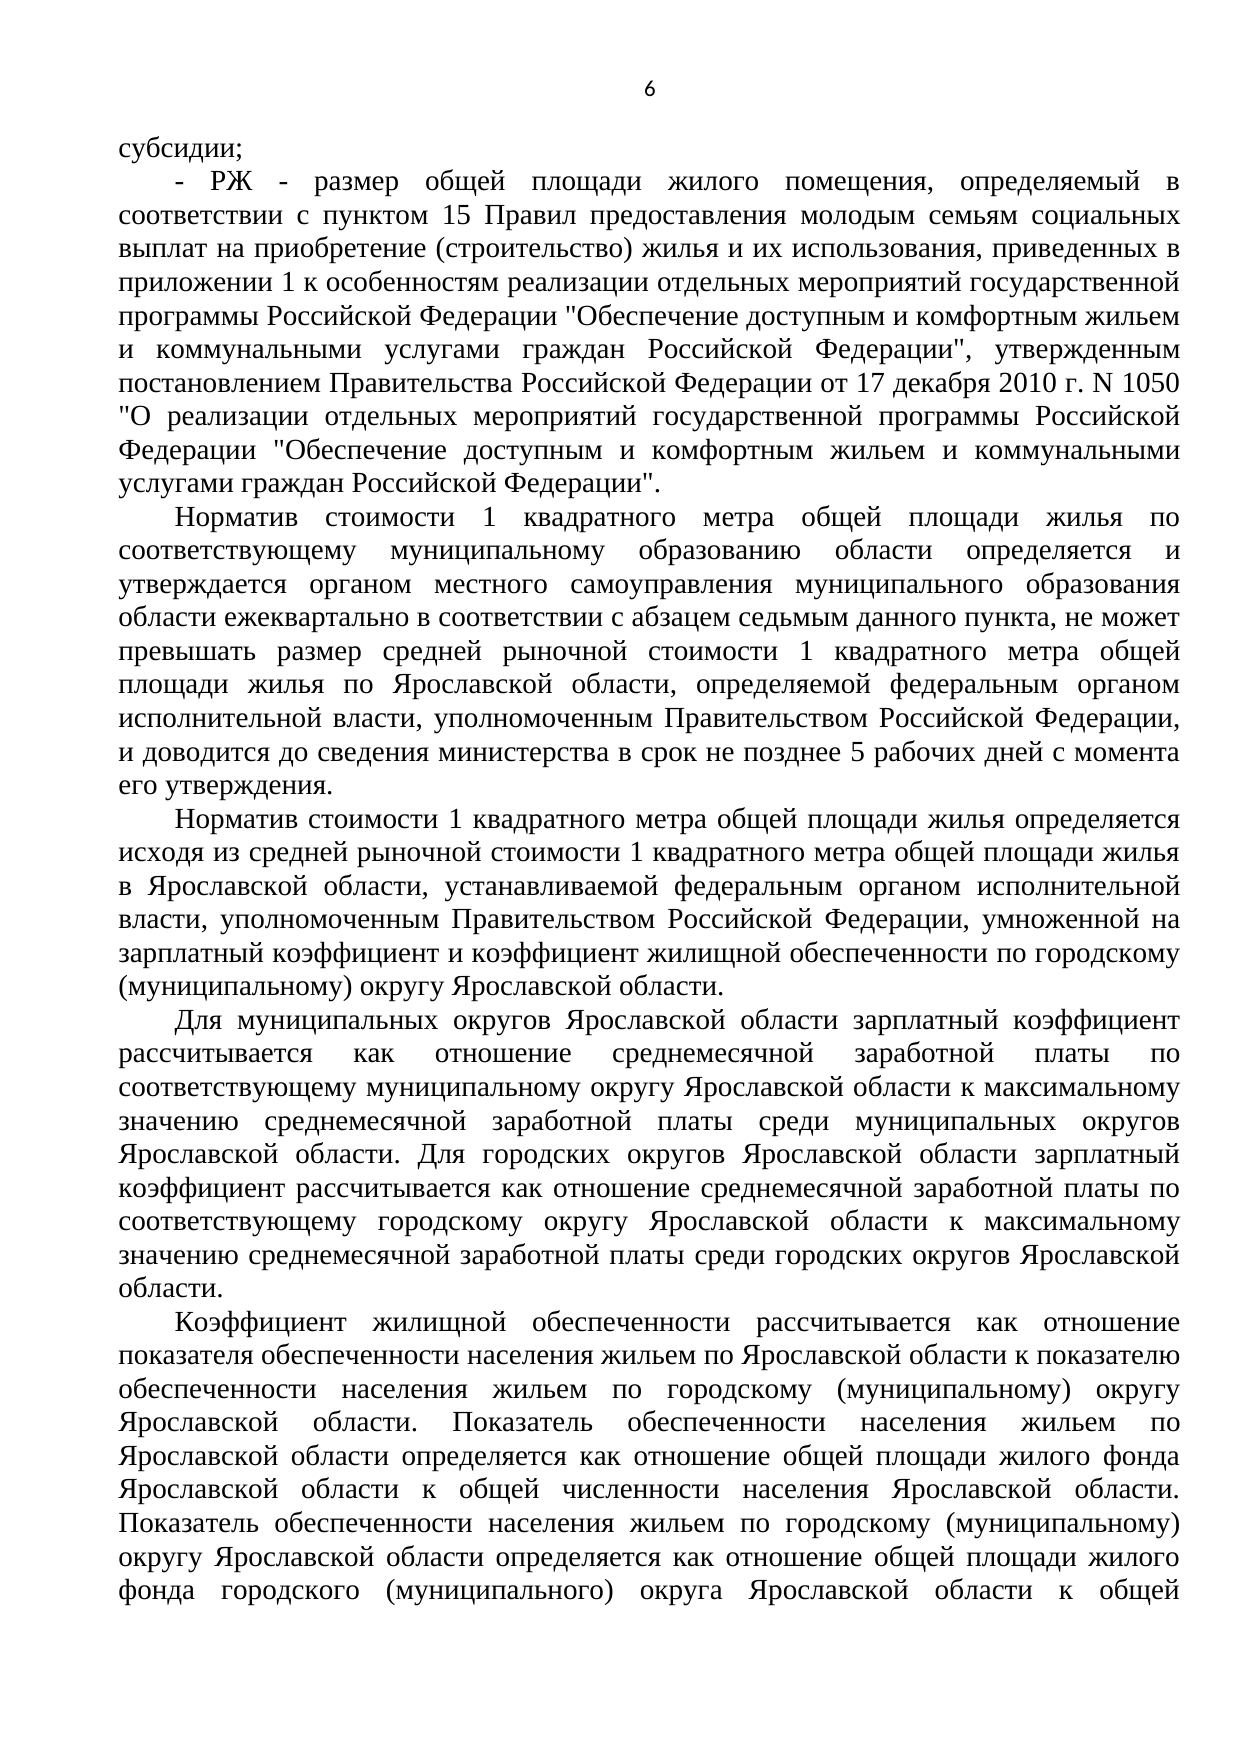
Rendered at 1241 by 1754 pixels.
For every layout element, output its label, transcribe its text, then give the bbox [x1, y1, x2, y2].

text - РЖ - размер общей площади жилого помещения, определяемый в соответствии с пунктом 15 Правил предоставления молодым семьям социальных выплат на приобретение (строительство) жилья и их использования, приведенных в приложении 1 к особенностям реализации отдельных мероприятий государственной программы Российской Федерации "Обеспечение доступным и комфортным жильем и коммунальными услугами граждан Российской Федерации", утвержденным постановлением Правительства Российской Федерации от 17 декабря 2010 г. N 1050 "О реализации отдельных мероприятий государственной программы Российской Федерации "Обеспечение доступным и комфортным жильем и коммунальными услугами граждан Российской Федерации". [118, 163, 1181, 499]
text Для муниципальных округов Ярославской области зарплатный коэффициент рассчитывается как отношение среднемесячной заработной платы по соответствующему муниципальному округу Ярославской области к максимальному значению среднемесячной заработной платы среди муниципальных округов Ярославской области. Для городских округов Ярославской области зарплатный коэффициент рассчитывается как отношение среднемесячной заработной платы по соответствующему городскому округу Ярославской области к максимальному значению среднемесячной заработной платы среди городских округов Ярославской области. [118, 1002, 1181, 1304]
text Норматив стоимости 1 квадратного метра общей площади жилья определяется исходя из средней рыночной стоимости 1 квадратного метра общей площади жилья в Ярославской области, устанавливаемой федеральным органом исполнительной власти, уполномоченным Правительством Российской Федерации, умноженной на зарплатный коэффициент и коэффициент жилищной обеспеченности по городскому (муниципальному) округу Ярославской области. [118, 801, 1181, 1002]
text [118, 1304, 1181, 1606]
text Норматив стоимости 1 квадратного метра общей площади жилья по соответствующему муниципальному образованию области определяется и утверждается органом местного самоуправления муниципального образования области ежеквартально в соответствии с абзацем седьмым данного пункта, не может превышать размер средней рыночной стоимости 1 квадратного метра общей площади жилья по Ярославской области, определяемой федеральным органом исполнительной власти, уполномоченным Правительством Российской Федерации, и доводится до сведения министерства в срок не позднее 5 рабочих дней с момента его утверждения. [118, 499, 1181, 801]
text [118, 130, 1181, 163]
